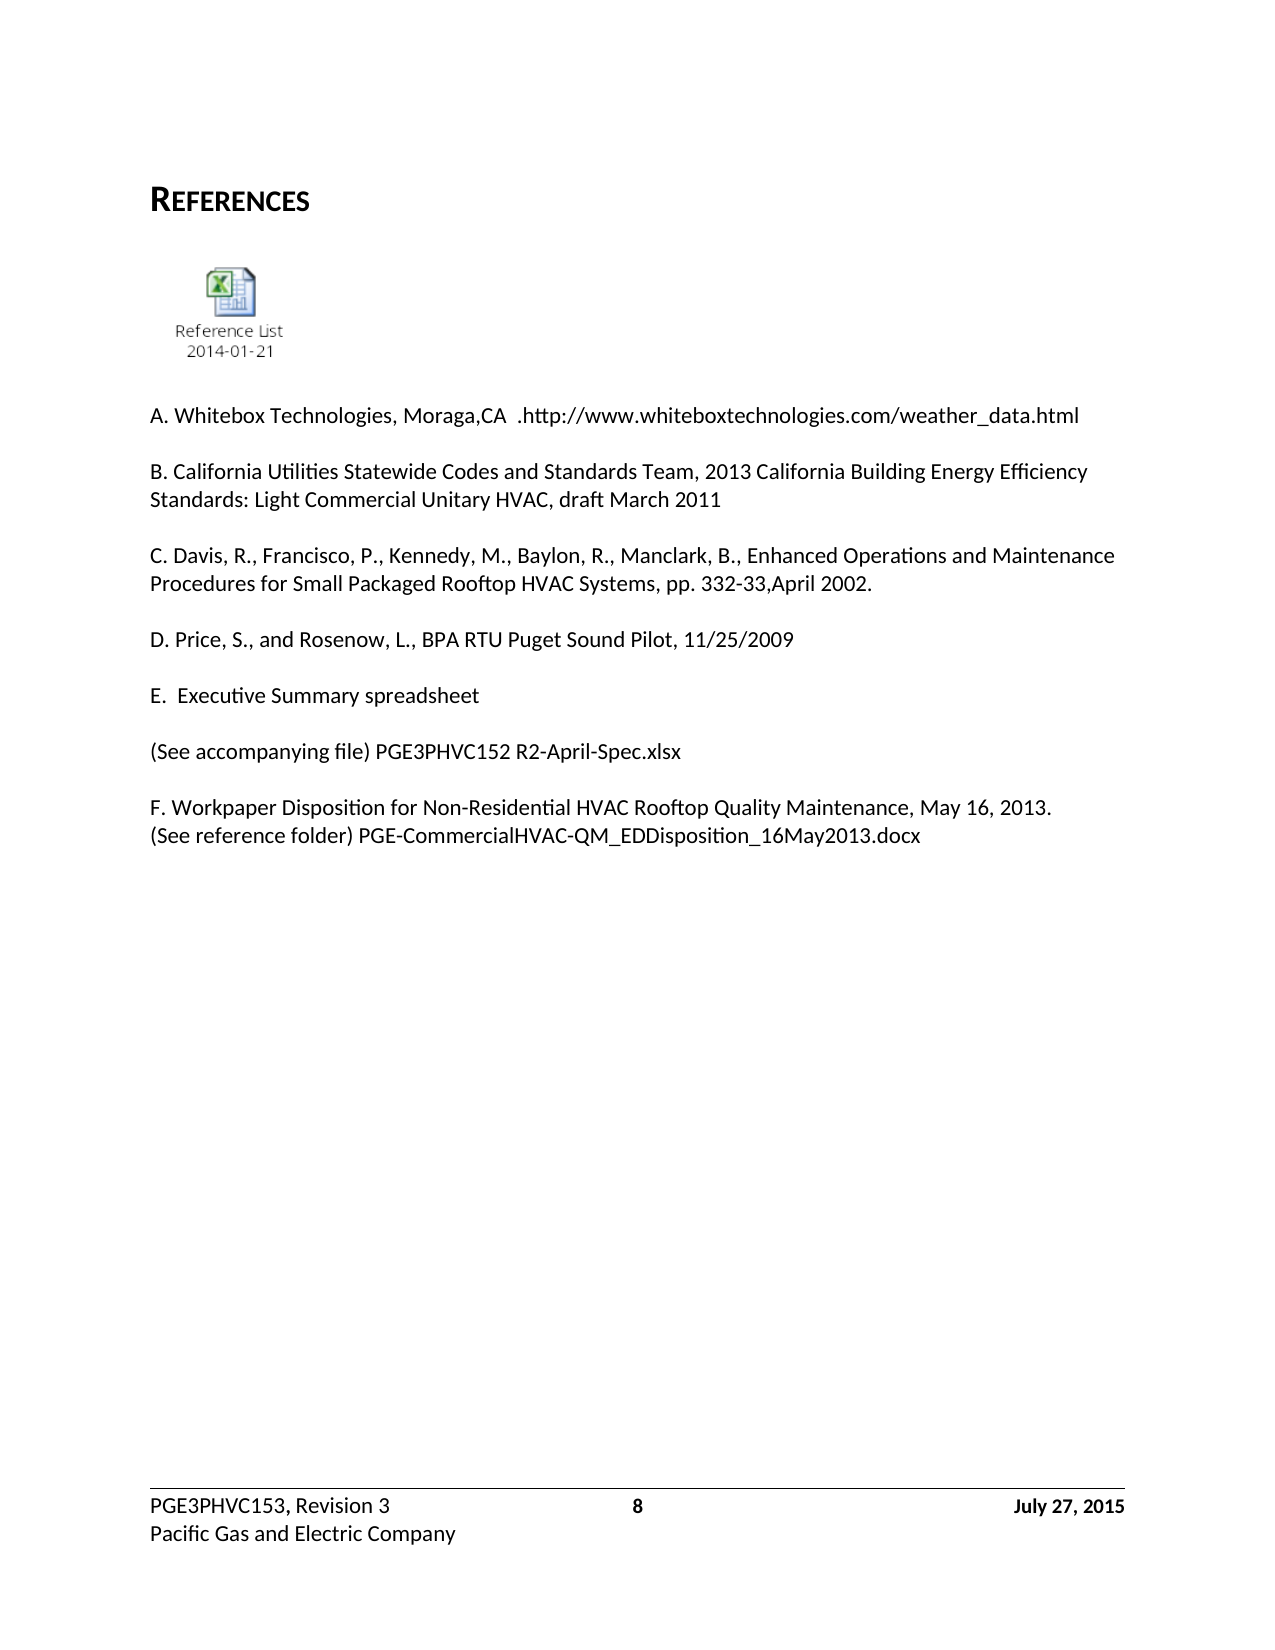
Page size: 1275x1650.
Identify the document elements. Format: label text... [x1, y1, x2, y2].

text A. Whitebox Technologies, Moraga,CA .http://www.whiteboxtechnologies.com/weather_data.html [150, 401, 1125, 429]
text D. Price, S., and Rosenow, L., BPA RTU Puget Sound Pilot, 11/25/2009 [150, 625, 1125, 653]
subtitle References [150, 175, 1125, 221]
text (See accompanying file) PGE3PHVC152 R2-April-Spec.xlsx [150, 737, 1125, 765]
text (See reference folder) PGE-CommercialHVAC-QM_EDDisposition_16May2013.docx [150, 821, 1125, 849]
text B. California Utilities Statewide Codes and Standards Team, 2013 California Building Energy Efficiency Standards: Light Commercial Unitary HVAC, draft March 2011 [150, 457, 1125, 513]
text F. Workpaper Disposition for Non-Residential HVAC Rooftop Quality Maintenance, May 16, 2013. [150, 793, 1125, 821]
text C. Davis, R., Francisco, P., Kennedy, M., Baylon, R., Manclark, B., Enhanced Operations and Maintenance Procedures for Small Packaged Rooftop HVAC Systems, pp. 332-33,April 2002. [150, 541, 1125, 597]
text E. Executive Summary spreadsheet [150, 681, 1125, 709]
